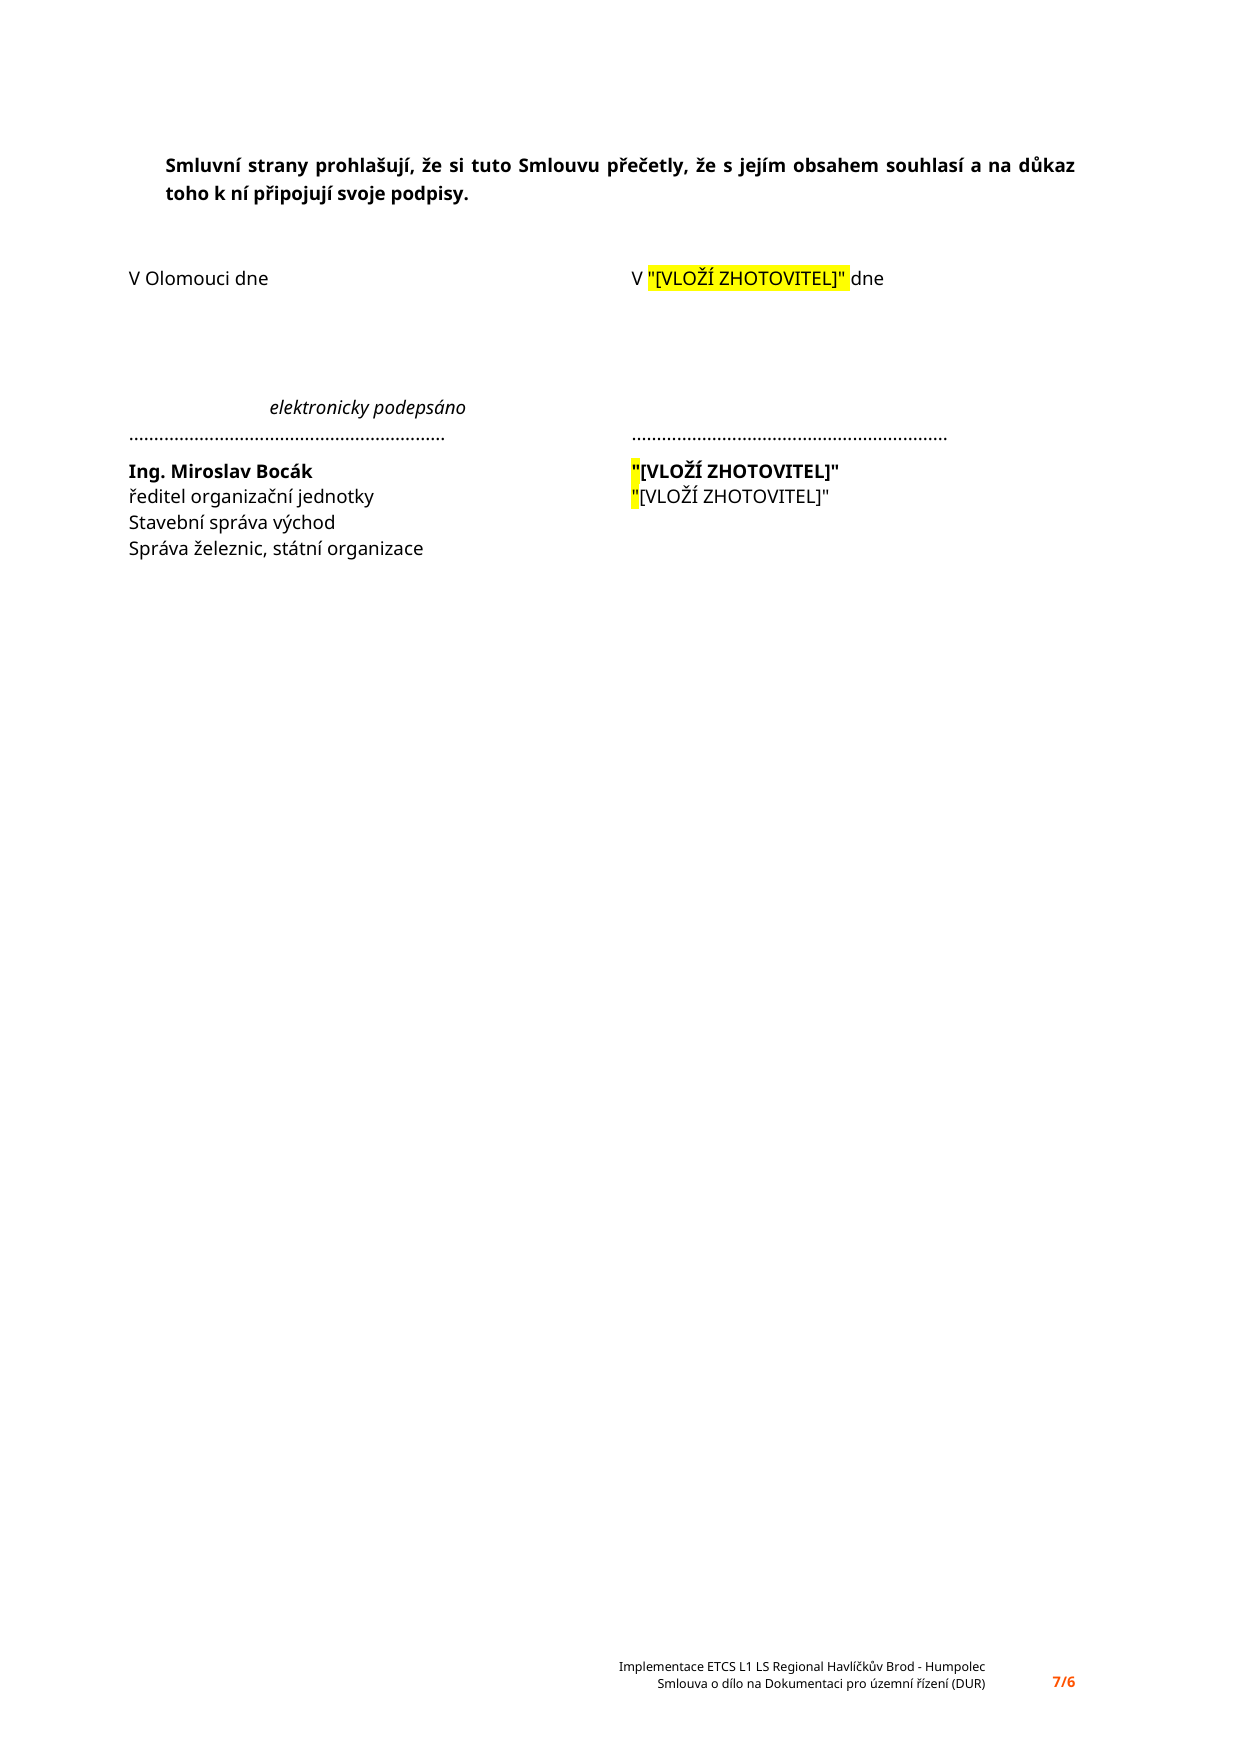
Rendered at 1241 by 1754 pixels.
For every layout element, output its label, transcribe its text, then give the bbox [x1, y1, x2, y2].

table_cell ............................................................... [620, 395, 1123, 560]
table_cell elektronicky podepsáno ............................................................... Ing. Miroslav Bocák ředitel organizační jednotky Stavební správa východ Správa železnic, státní organizace [118, 395, 620, 560]
table_header V dne [620, 262, 1088, 395]
table_header V Olomouci dne [118, 262, 620, 395]
text Smluvní strany prohlašují, že si tuto Smlouvu přečetly, že s jejím obsahem souhlasí a na důkaz toho k ní připojují svoje podpisy. [165, 153, 1075, 206]
